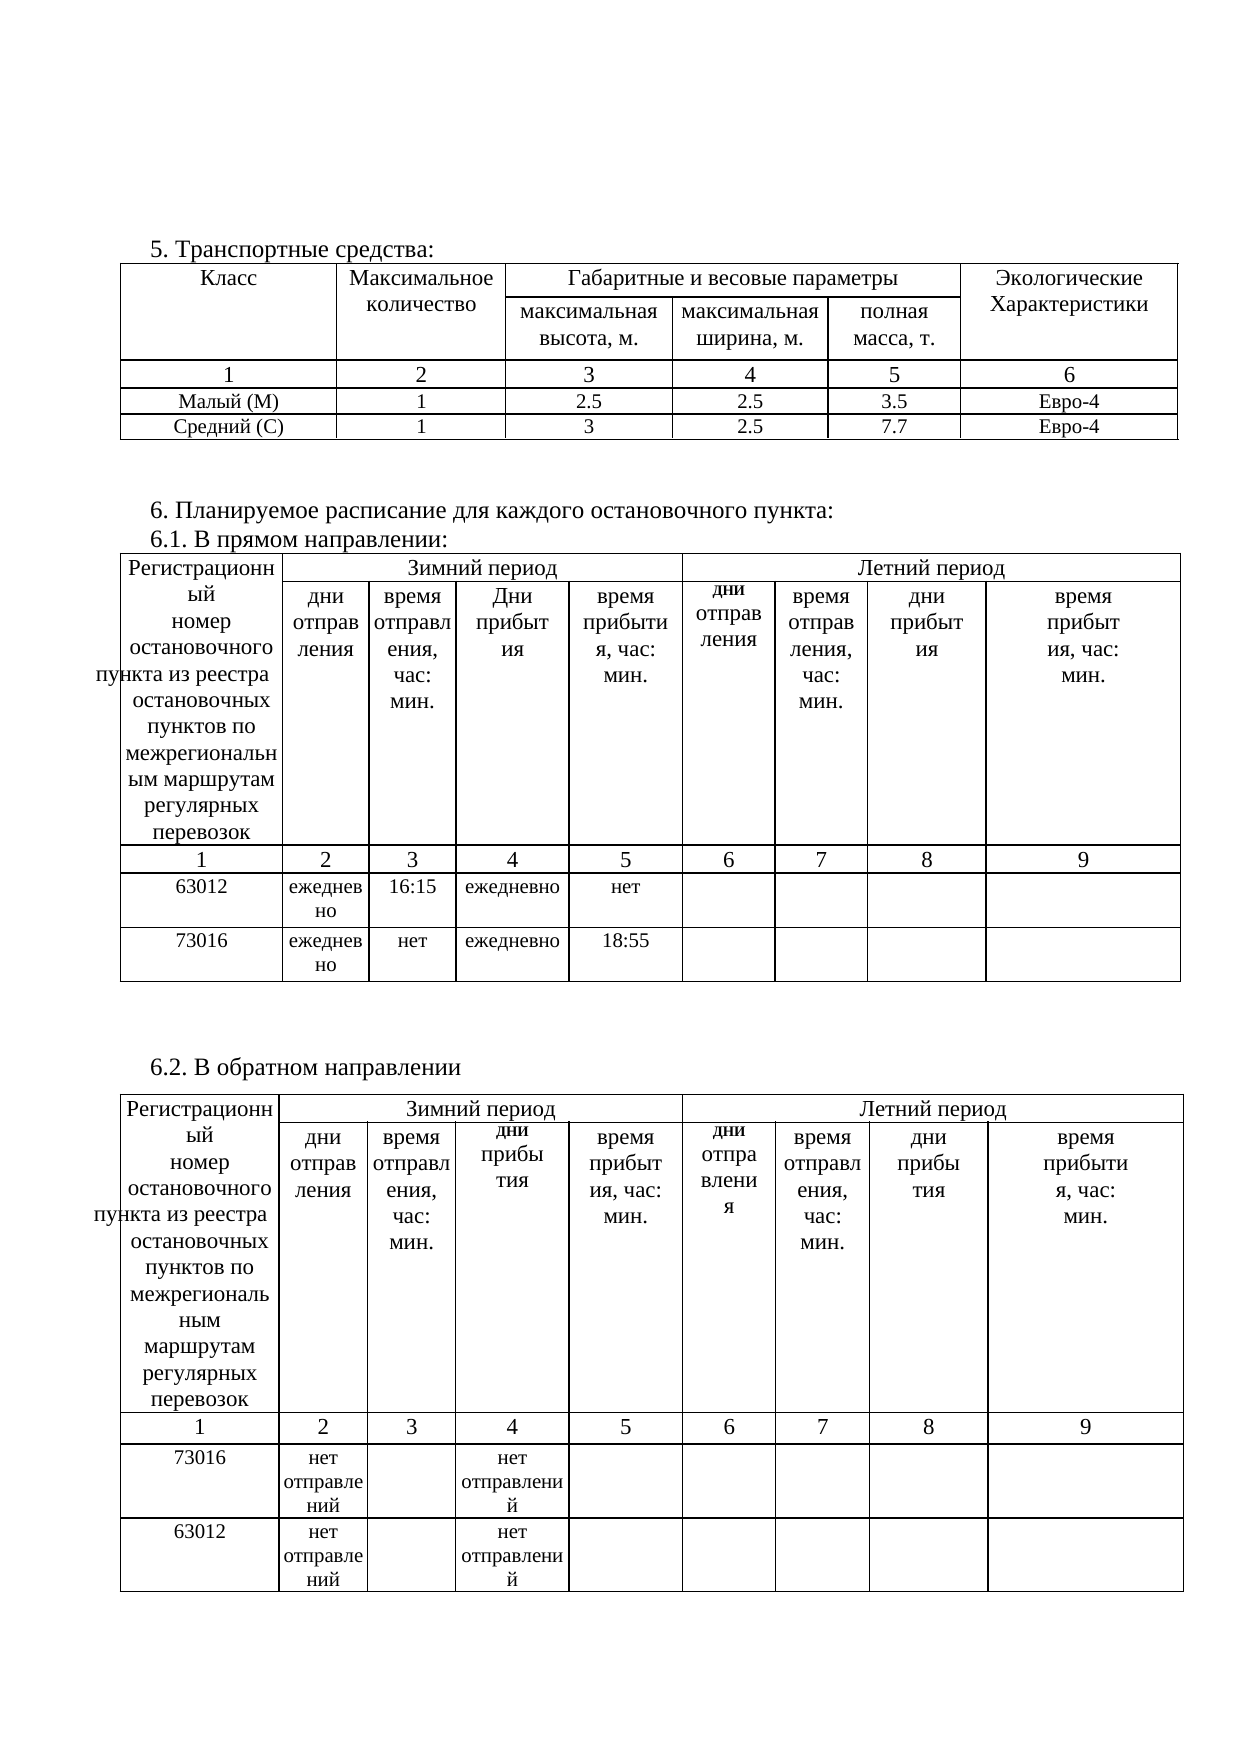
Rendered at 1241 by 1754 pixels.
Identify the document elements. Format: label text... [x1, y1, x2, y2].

table_cell 2.5 [673, 389, 827, 413]
table_cell [987, 928, 1180, 981]
table_cell время прибыти я, час: мин. [570, 582, 682, 844]
table_cell [868, 928, 985, 981]
table_header Экологические Характеристики [961, 264, 1177, 359]
table_header Летний период [683, 554, 1180, 581]
table_cell 8 [870, 1413, 987, 1443]
table_cell 4 [457, 846, 568, 872]
table_cell максимальная высота, м. [506, 298, 672, 359]
table_cell нет отправлений [280, 1519, 367, 1591]
table_cell нет отправлений [280, 1445, 367, 1517]
table_header Регистрационный номер остановочного пункта из реестра остановочных пунктов по межрегиональным маршрутам регулярных перевозок [121, 554, 282, 844]
table_cell 2 [280, 1413, 367, 1443]
table_cell время прибыт ия, час: мин. [570, 1123, 682, 1411]
table_cell 5 [570, 846, 682, 872]
table_cell 3 [368, 1413, 455, 1443]
table_header Класс [121, 264, 336, 359]
table_cell 5 [570, 1413, 682, 1443]
table_cell ежедневно [457, 874, 568, 926]
table_cell [368, 1519, 455, 1591]
table_cell [570, 1519, 682, 1591]
table_cell 2 [283, 846, 368, 872]
table_cell 9 [987, 846, 1180, 872]
table_cell 63012 [121, 1519, 278, 1591]
table_cell ДНИ отправ ления [683, 582, 774, 844]
table_cell 8 [868, 846, 985, 872]
table_cell дни отправ ления [280, 1123, 367, 1411]
table_header Зимний период [283, 554, 682, 581]
table_cell 16:15 [370, 874, 455, 926]
table_cell дни отправ ления [283, 582, 368, 844]
table_cell дни прибы тия [870, 1123, 987, 1411]
table_cell 2.5 [506, 389, 672, 413]
table_cell ДНИ отпра влени я [683, 1123, 775, 1411]
table_cell [570, 1445, 682, 1517]
table_cell [368, 1445, 455, 1517]
table_cell ежедневно [283, 874, 368, 926]
table_cell [776, 1519, 869, 1591]
table_cell [683, 874, 774, 926]
table_cell Евро-4 [961, 389, 1177, 413]
table_cell 1 [337, 415, 505, 438]
text 6.1. В прямом направлении: [150, 524, 1090, 553]
table_cell время прибыт ия, час: мин. [987, 582, 1180, 844]
table_cell время прибыти я, час: мин. [989, 1123, 1183, 1411]
table_cell 1 [337, 389, 505, 413]
table_cell [870, 1519, 987, 1591]
table_cell максимальная ширина, м. [673, 298, 827, 359]
table_cell 5 [829, 361, 960, 387]
table_cell 9 [989, 1413, 1183, 1443]
table_cell 1 [121, 1413, 278, 1443]
table_cell 2.5 [673, 415, 827, 438]
table_cell 3 [506, 361, 672, 387]
table_cell 3 [370, 846, 455, 872]
table_cell 6 [961, 361, 1177, 387]
table_cell [776, 874, 867, 926]
table_cell 1 [121, 846, 282, 872]
table_cell [987, 874, 1180, 926]
table_cell 3.5 [829, 389, 960, 413]
text 5. Транспортные средства: [150, 234, 1090, 263]
table_cell ежедневно [283, 928, 368, 981]
table_cell [683, 1519, 775, 1591]
table_cell 3 [506, 415, 672, 438]
table_cell дни прибыт ия [868, 582, 985, 844]
table_cell [683, 1445, 775, 1517]
table_cell нет отправлений [456, 1519, 568, 1591]
table_cell 4 [673, 361, 827, 387]
table_header Регистрационный номер остановочного пункта из реестра остановочных пунктов по межрегиональным маршрутам регулярных перевозок [121, 1095, 278, 1411]
table_cell Дни прибыт ия [457, 582, 568, 844]
table_cell нет [370, 928, 455, 981]
table_header Максимальное количество [337, 264, 505, 359]
table_cell [870, 1445, 987, 1517]
table_cell 63012 [121, 874, 282, 926]
table_cell 7 [776, 1413, 869, 1443]
table_cell [776, 928, 867, 981]
table_cell 73016 [121, 928, 282, 981]
table_cell [868, 874, 985, 926]
table_cell время отправл ения, час: мин. [776, 1123, 869, 1411]
table_cell нет отправлений [456, 1445, 568, 1517]
table_cell [989, 1519, 1183, 1591]
table_cell [989, 1445, 1183, 1517]
text 6.2. В обратном направлении [150, 1052, 1090, 1081]
table_cell Малый (М) [121, 389, 336, 413]
table_cell 7.7 [829, 415, 960, 438]
table_cell 2 [337, 361, 505, 387]
table_cell полная масса, т. [829, 298, 960, 359]
table_cell время отправл ения, час: мин. [370, 582, 455, 844]
table_cell 7 [776, 846, 867, 872]
table_cell [683, 928, 774, 981]
table_cell нет [570, 874, 682, 926]
table_header Габаритные и весовые параметры [506, 264, 960, 296]
table_header Зимний период [280, 1095, 682, 1121]
table_cell ДНИ прибы тия [456, 1123, 568, 1411]
table_header Летний период [683, 1095, 1183, 1121]
table_cell Евро-4 [961, 415, 1177, 438]
table_cell время отправ ления, час: мин. [776, 582, 867, 844]
table_cell Средний (С) [121, 415, 336, 438]
table_cell 6 [683, 846, 774, 872]
table_cell [776, 1445, 869, 1517]
table_cell 4 [456, 1413, 568, 1443]
table_cell 18:55 [570, 928, 682, 981]
table_cell ежедневно [457, 928, 568, 981]
table_cell 73016 [121, 1445, 278, 1517]
table_cell 6 [683, 1413, 775, 1443]
table_cell 1 [121, 361, 336, 387]
table_cell время отправл ения, час: мин. [368, 1123, 455, 1411]
text 6. Планируемое расписание для каждого остановочного пункта: [150, 495, 1090, 524]
